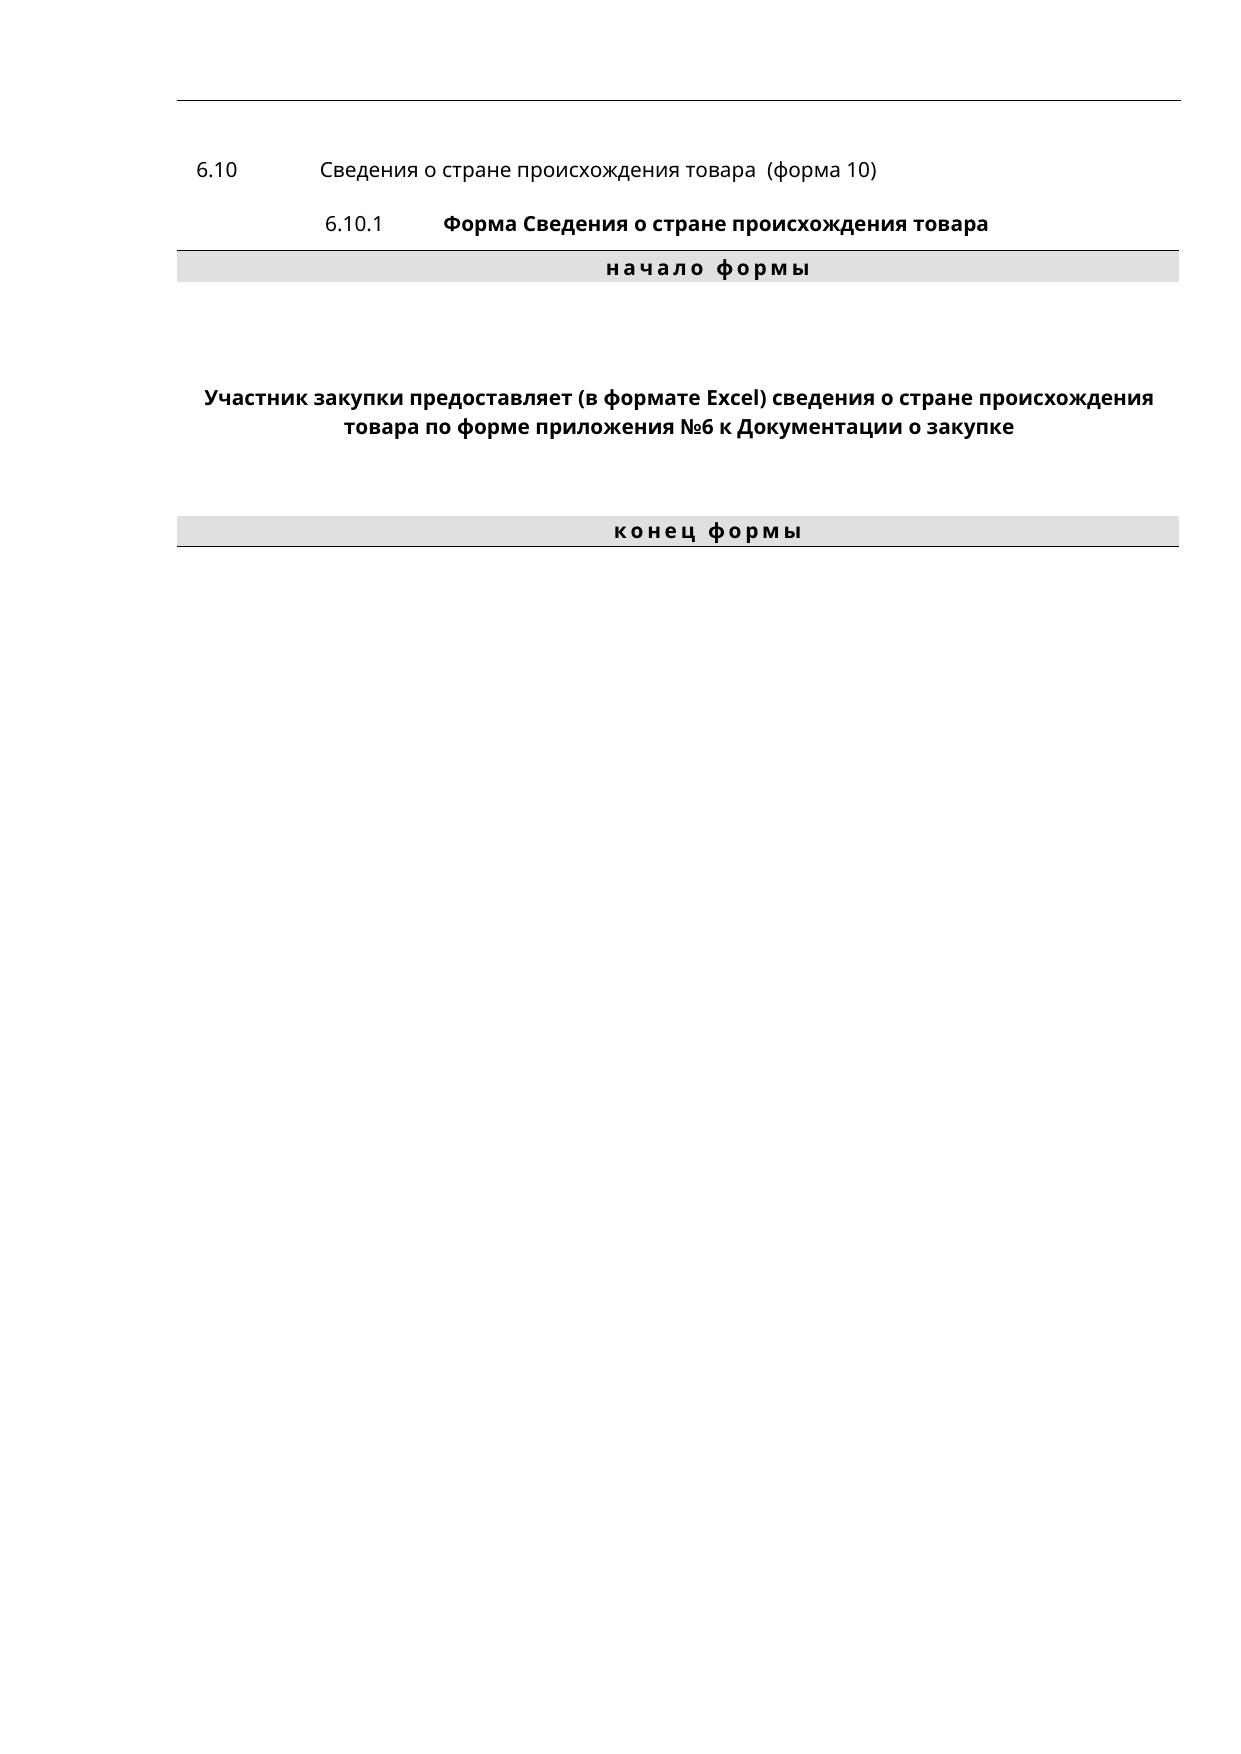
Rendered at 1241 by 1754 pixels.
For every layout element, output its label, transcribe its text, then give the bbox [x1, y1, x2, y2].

text Участник закупки предоставляет (в формате Excel) сведения о стране происхождения товара по форме приложения №6 к Документации о закупке [177, 383, 1181, 440]
list Форма Сведения о стране происхождения товара [325, 209, 1181, 237]
text конец формы [177, 516, 1179, 546]
text начало формы [177, 251, 1179, 282]
subtitle Сведения о стране происхождения товара (форма 10) [196, 156, 1181, 184]
